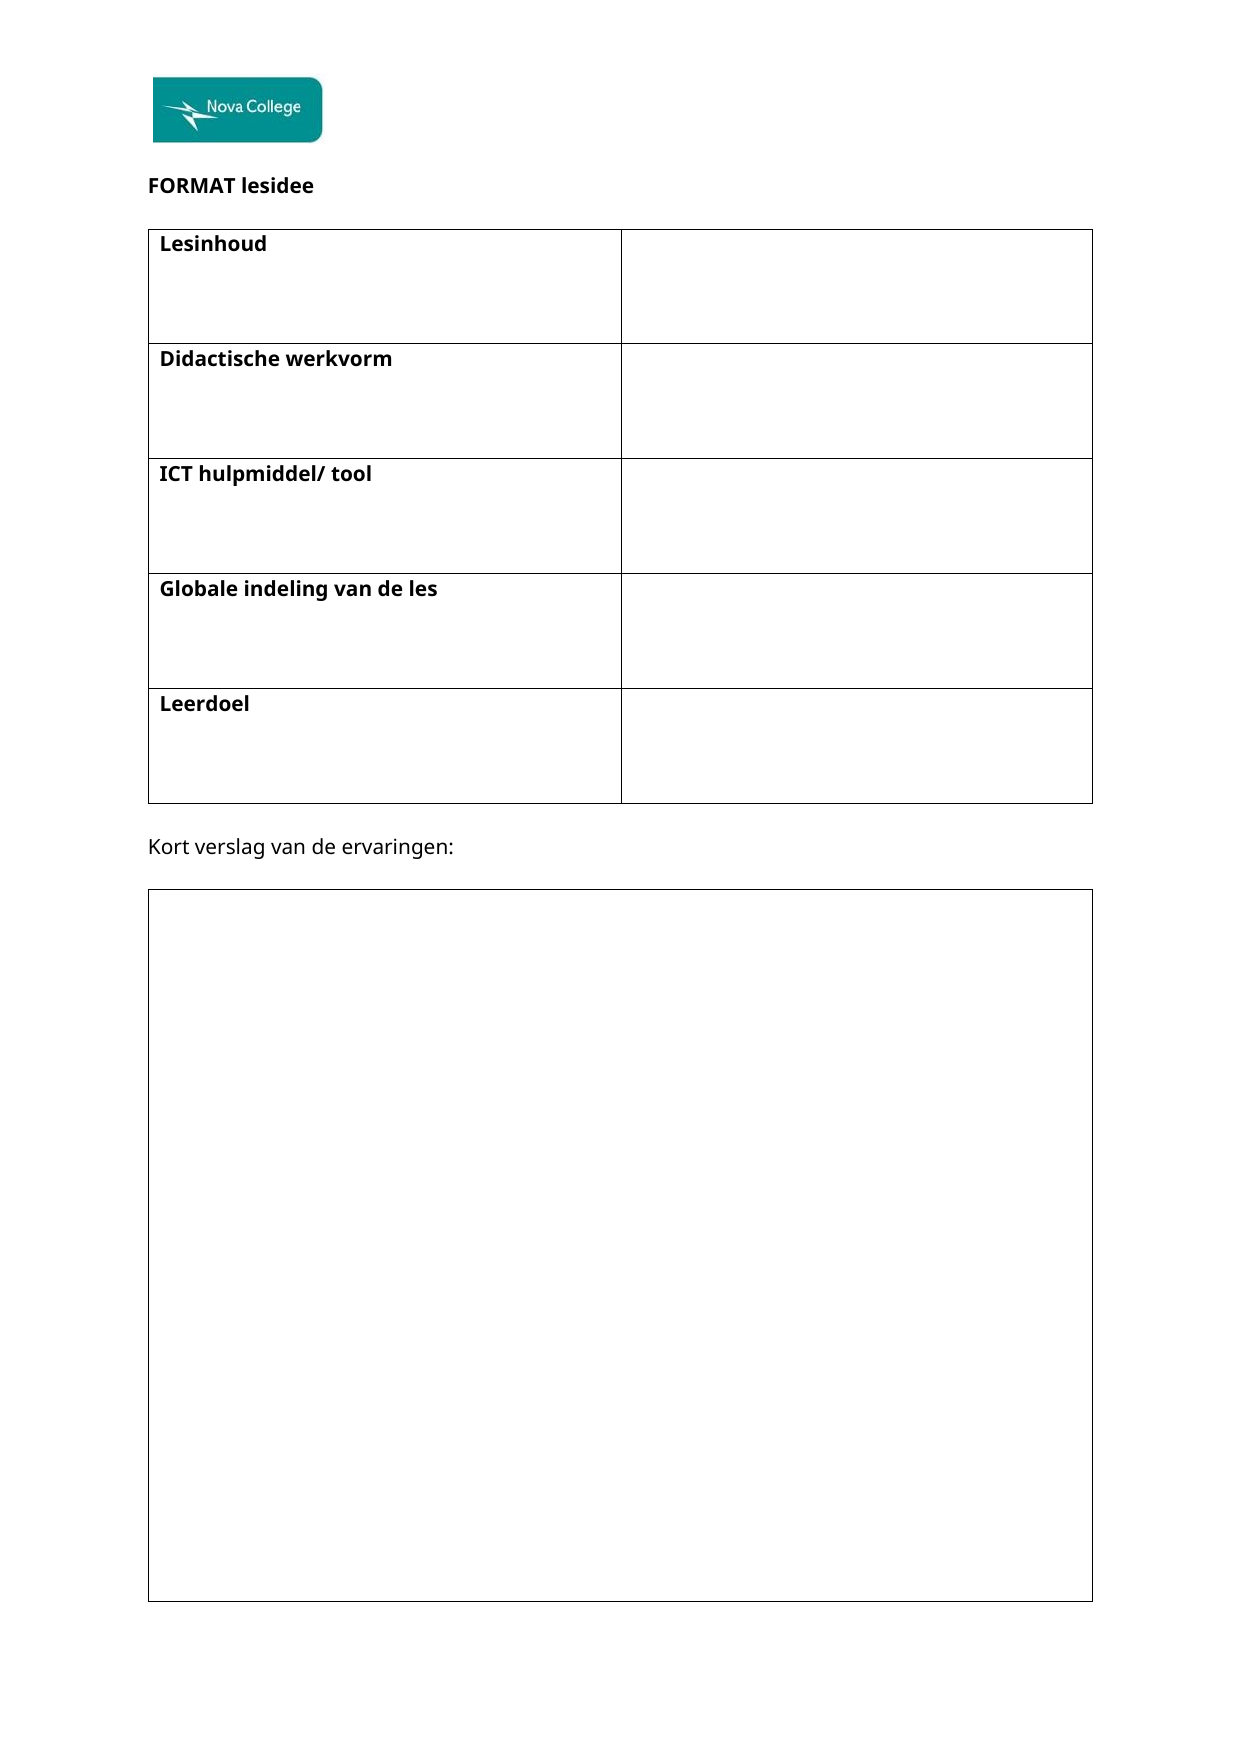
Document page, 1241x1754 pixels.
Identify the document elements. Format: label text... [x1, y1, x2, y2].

table_cell [622, 459, 1092, 573]
table_cell Leerdoel [149, 689, 621, 802]
text FORMAT lesidee [148, 172, 1093, 200]
table_cell [622, 574, 1092, 688]
picture [153, 73, 329, 144]
text Kort verslag van de ervaringen: [148, 832, 1093, 860]
table_cell [622, 689, 1092, 802]
table_cell [622, 344, 1092, 458]
table_header [149, 890, 1092, 1601]
table_cell Didactische werkvorm [149, 344, 621, 458]
table_header Lesinhoud [149, 230, 621, 343]
table_header [622, 230, 1092, 343]
table_cell Globale indeling van de les [149, 574, 621, 688]
table_cell ICT hulpmiddel/ tool [149, 459, 621, 573]
